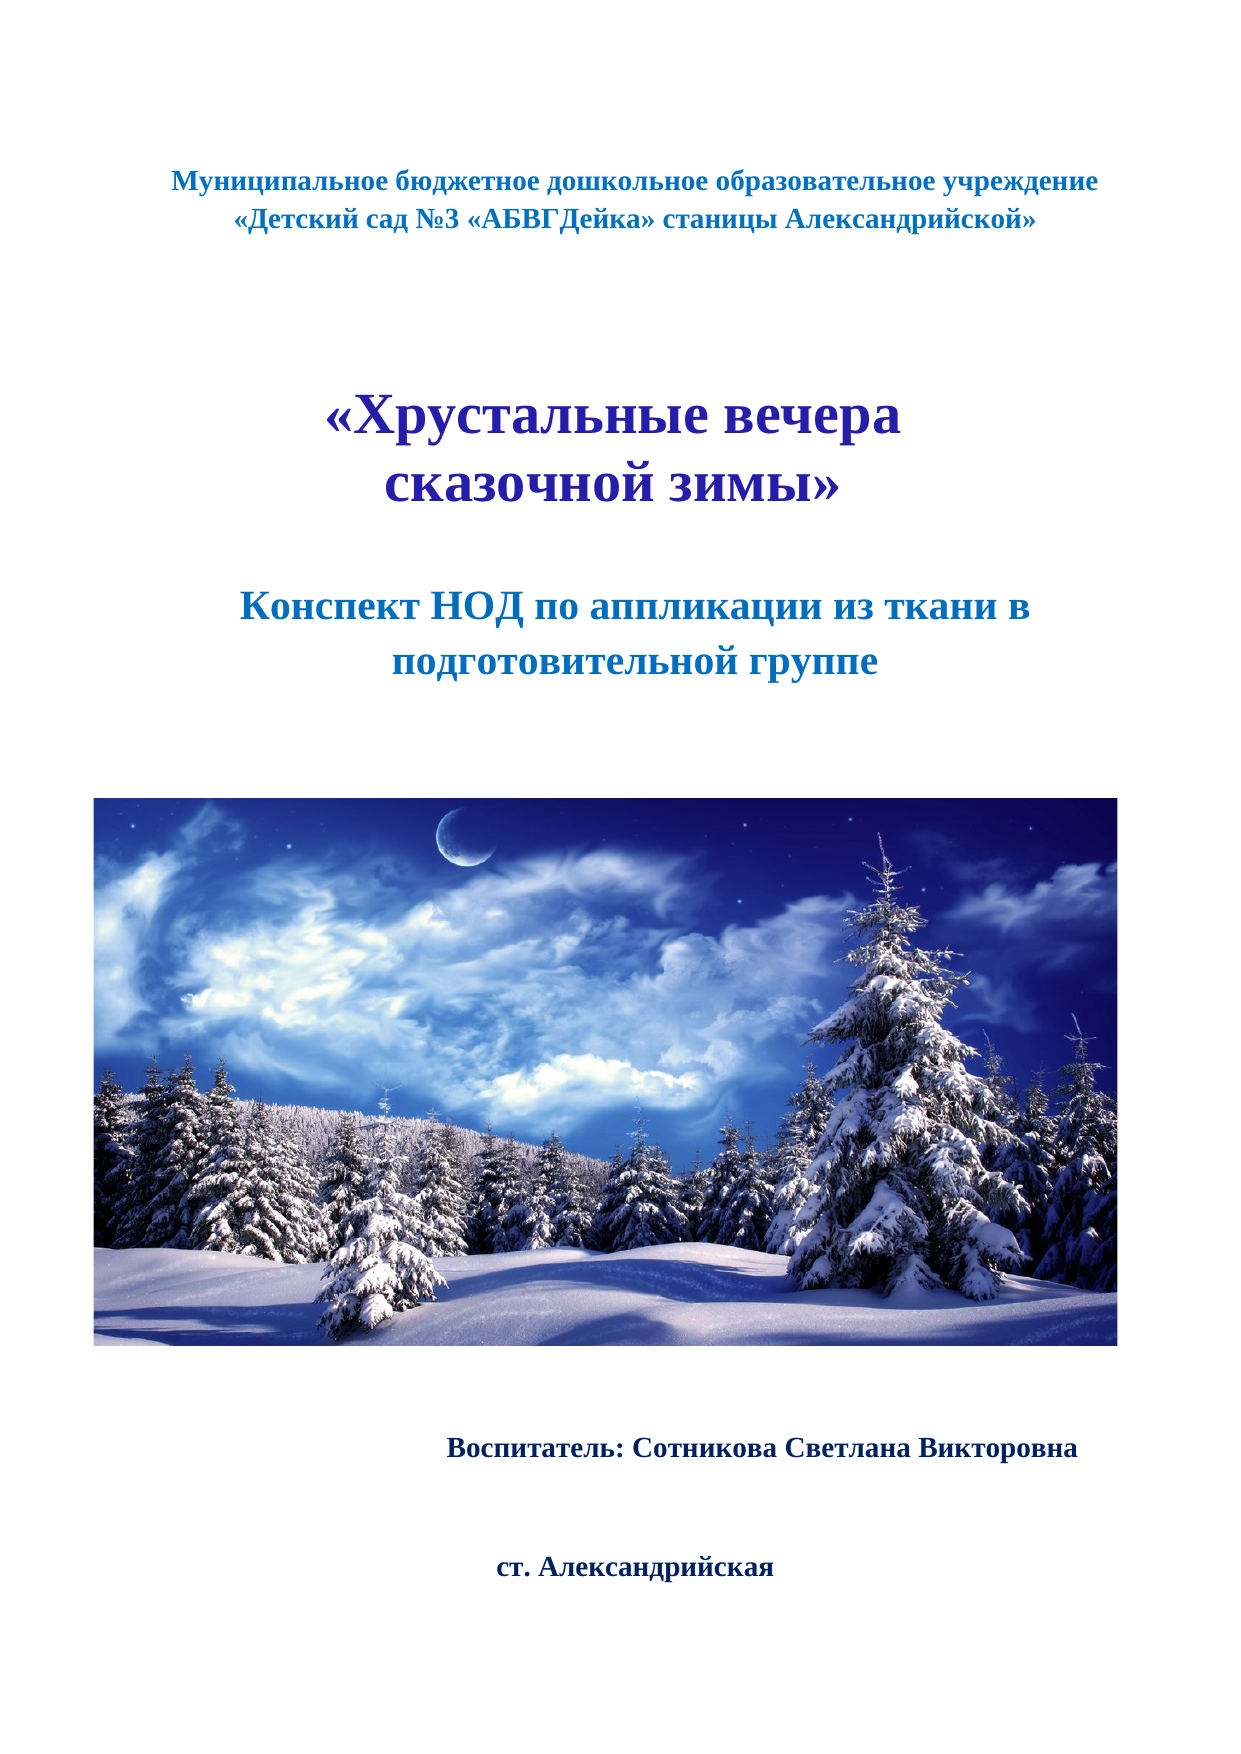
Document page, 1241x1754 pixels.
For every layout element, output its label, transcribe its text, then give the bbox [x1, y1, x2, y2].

text Воспитатель: Сотникова Светлана Викторовна [148, 1430, 1078, 1464]
text ст. Александрийская [148, 1549, 1122, 1583]
text сказочной зимы» [103, 447, 1122, 514]
picture [93, 798, 1118, 1346]
text Муниципальное бюджетное дошкольное образовательное учреждение «Детский сад №3 «АБВГДейка» станицы Александрийской» [148, 163, 1122, 235]
text Конспект НОД по аппликации из ткани в подготовительной группе [148, 581, 1122, 684]
text «Хрустальные вечера [103, 379, 1122, 447]
